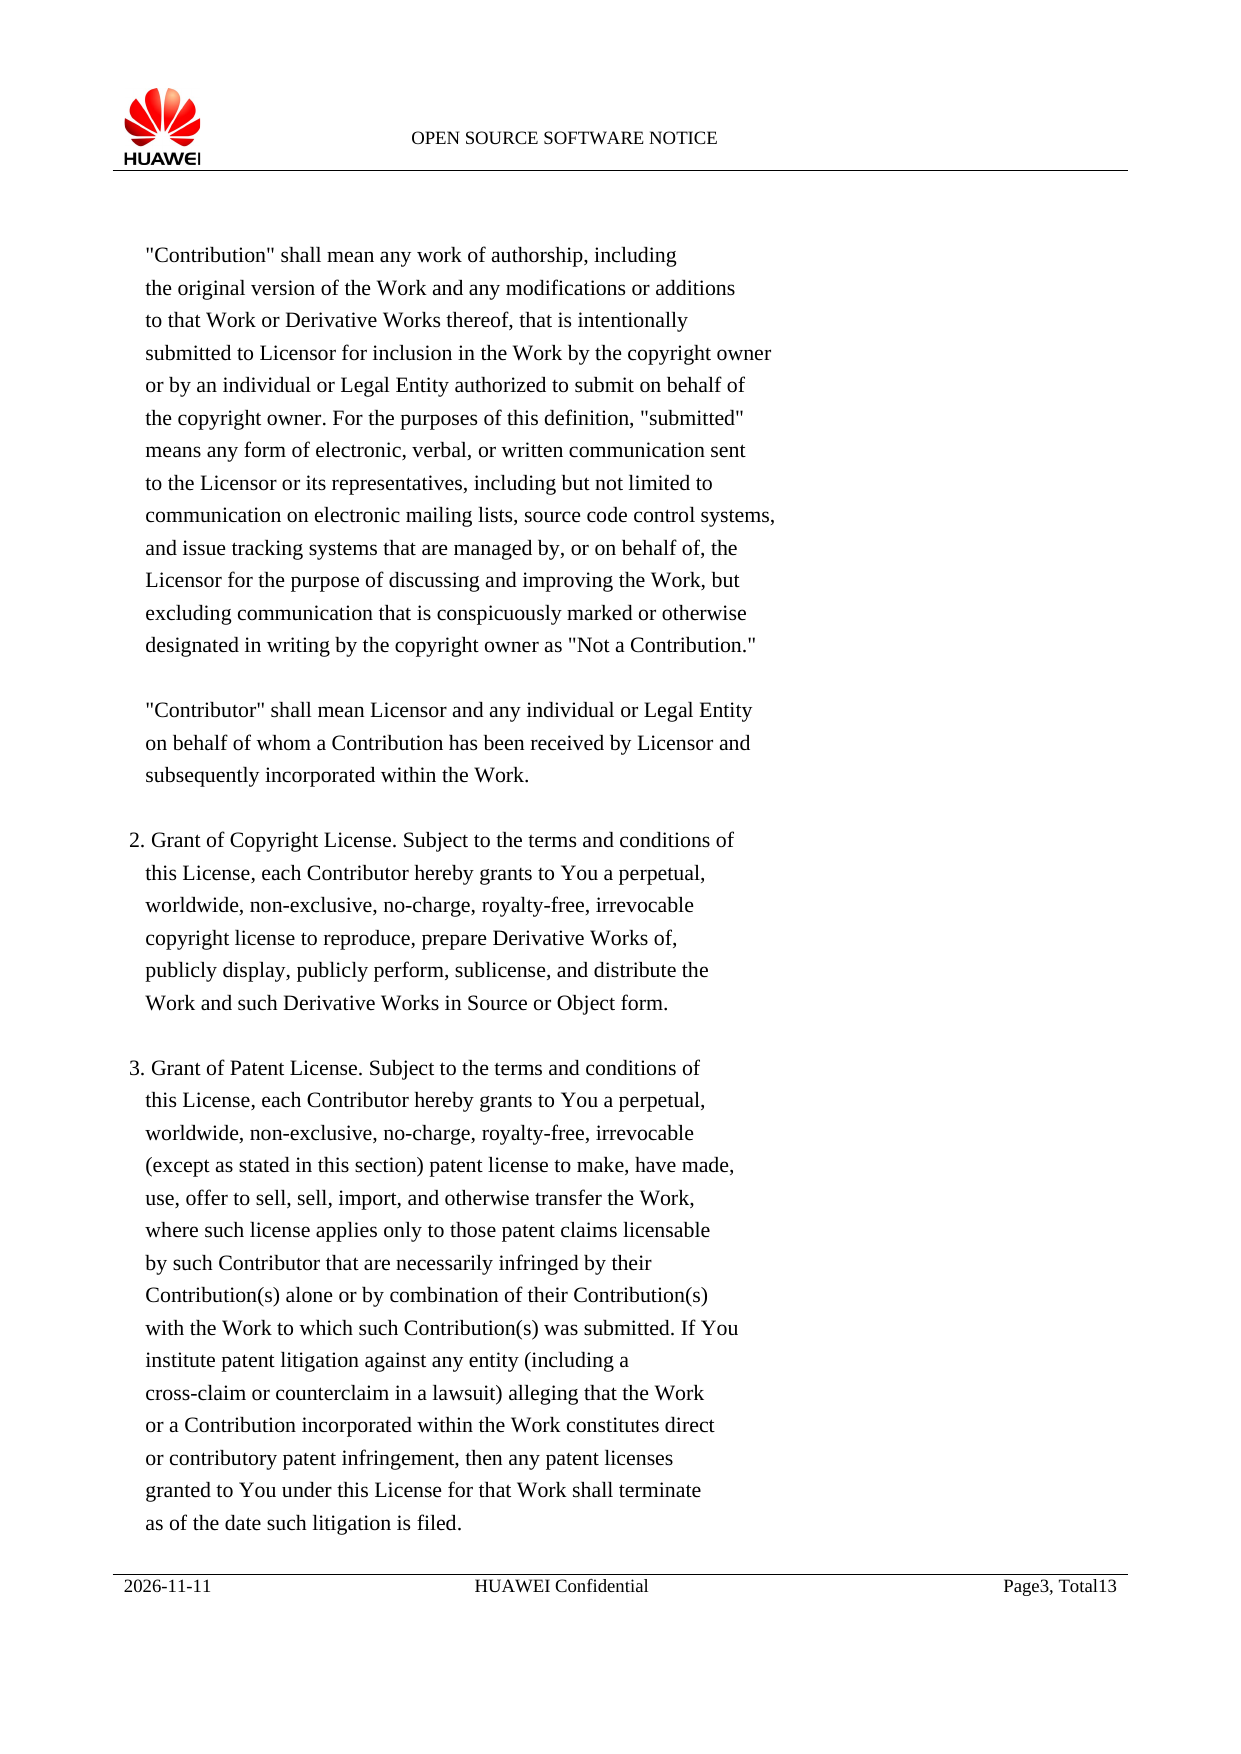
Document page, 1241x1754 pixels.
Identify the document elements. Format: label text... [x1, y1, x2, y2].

picture [124, 88, 201, 165]
